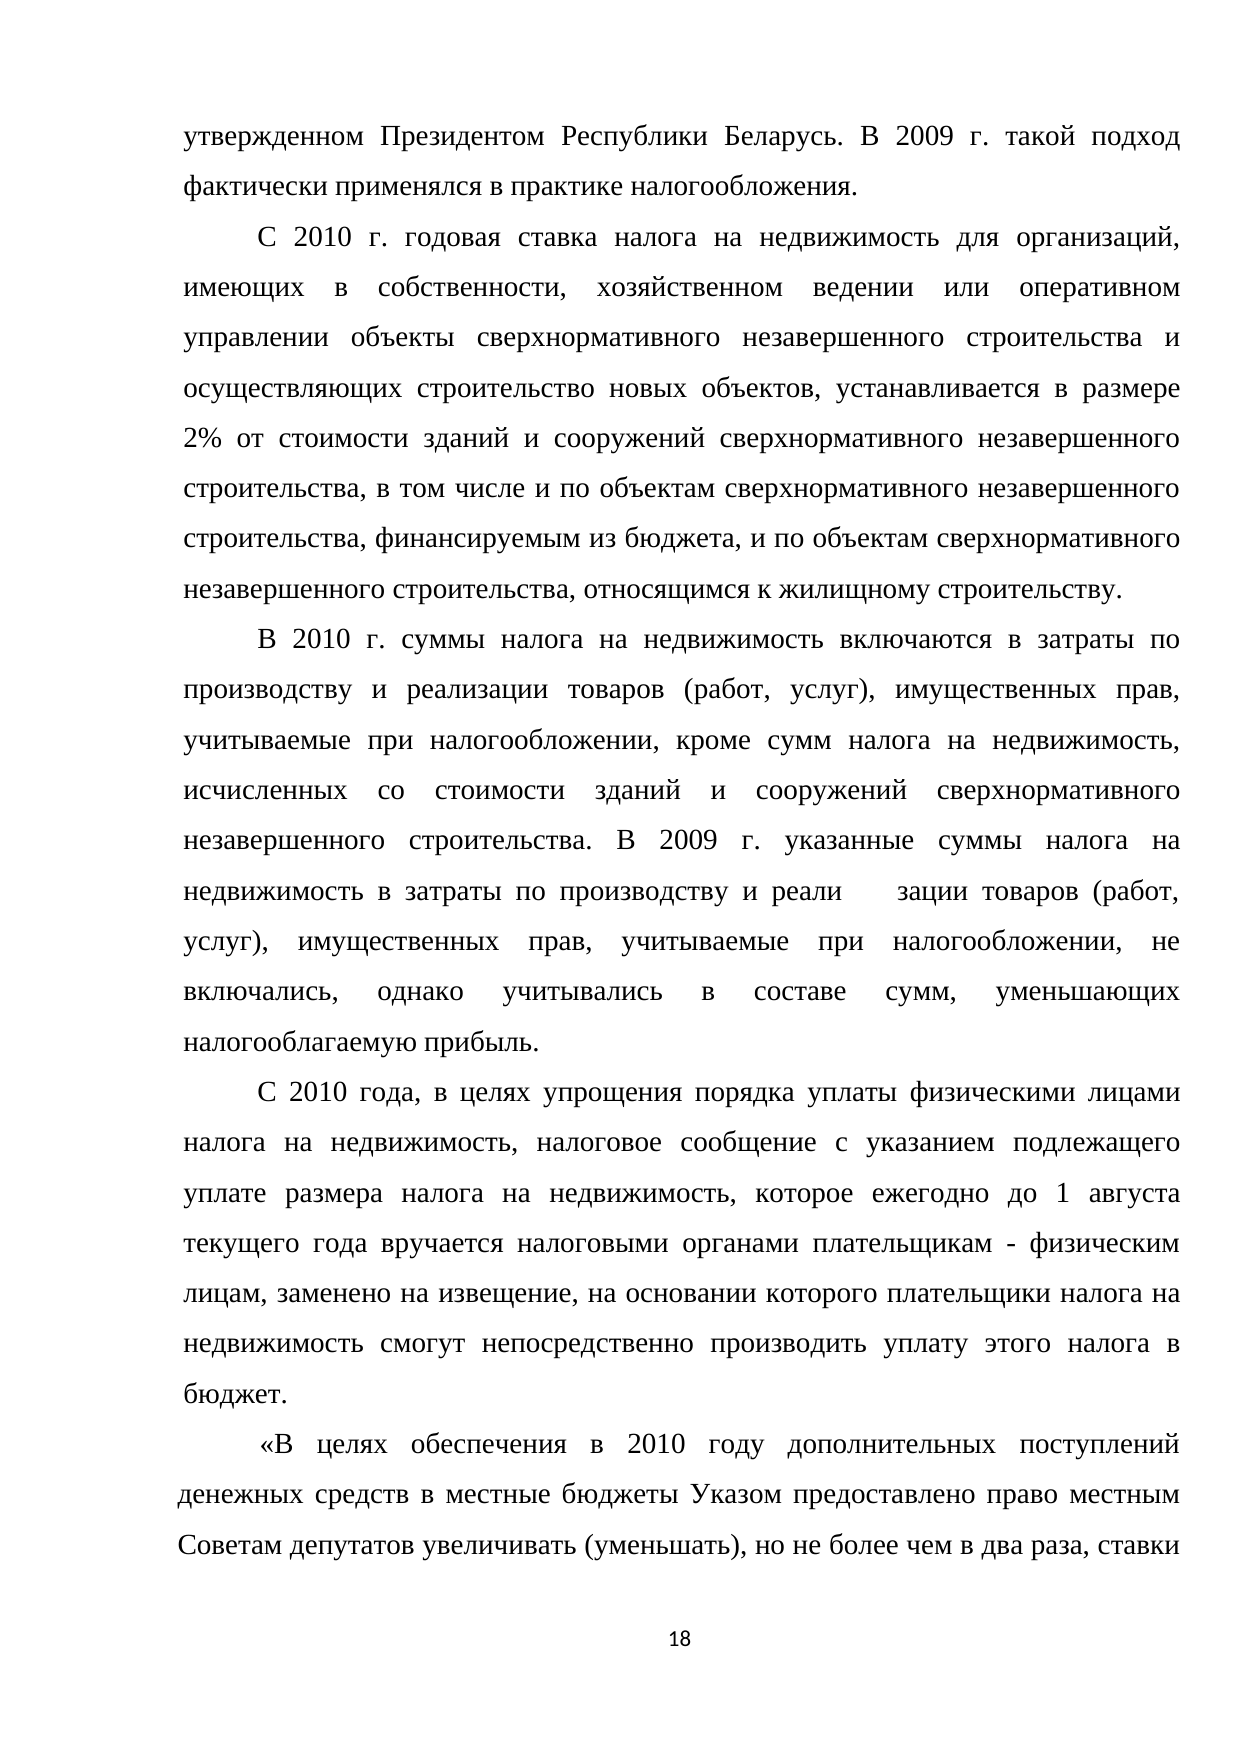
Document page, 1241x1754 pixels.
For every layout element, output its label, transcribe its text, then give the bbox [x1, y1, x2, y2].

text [183, 118, 1181, 202]
text В 2010 г. суммы налога на недвижимость включаются в затраты по производству и реализации товаров (работ, услуг), имущественных прав, учитываемые при налогообложении, кроме сумм налога на недвижимость, исчисленных со стоимости зданий и сооружений сверхнормативного незавершенного строительства. В 2009 г. указанные суммы налога на недвижимость в затраты по производству и реали зации товаров (работ, услуг), имущественных прав, учитываемые при налогообложении, не включались, однако учитывались в составе сумм, уменьшающих налогооблагаемую прибыль. [183, 621, 1181, 1057]
text С 2010 г. годовая ставка налога на недвижимость для организаций, имеющих в собственности, хозяйственном ведении или оперативном управлении объекты сверхнормативного незавершенного строительства и осуществляющих строительство новых объектов, устанавливается в размере 2% от стоимости зданий и сооружений сверхнормативного незавершенного строительства, в том числе и по объектам сверхнормативного незавершенного строительства, финансируемым из бюджета, и по объектам сверхнормативного незавершенного строительства, относящимся к жилищному строительству. [183, 219, 1181, 604]
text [177, 1426, 1181, 1560]
text С 2010 года, в целях упрощения порядка уплаты физическими лицами налога на недвижимость, налоговое сообщение с указанием подлежащего уплате размера налога на недвижимость, которое ежегодно до 1 августа текущего года вручается налоговыми органами плательщикам - физическим лицам, заменено на извещение, на основании которого плательщики налога на недвижимость смогут непосредственно производить уплату этого налога в бюджет. [183, 1074, 1181, 1409]
